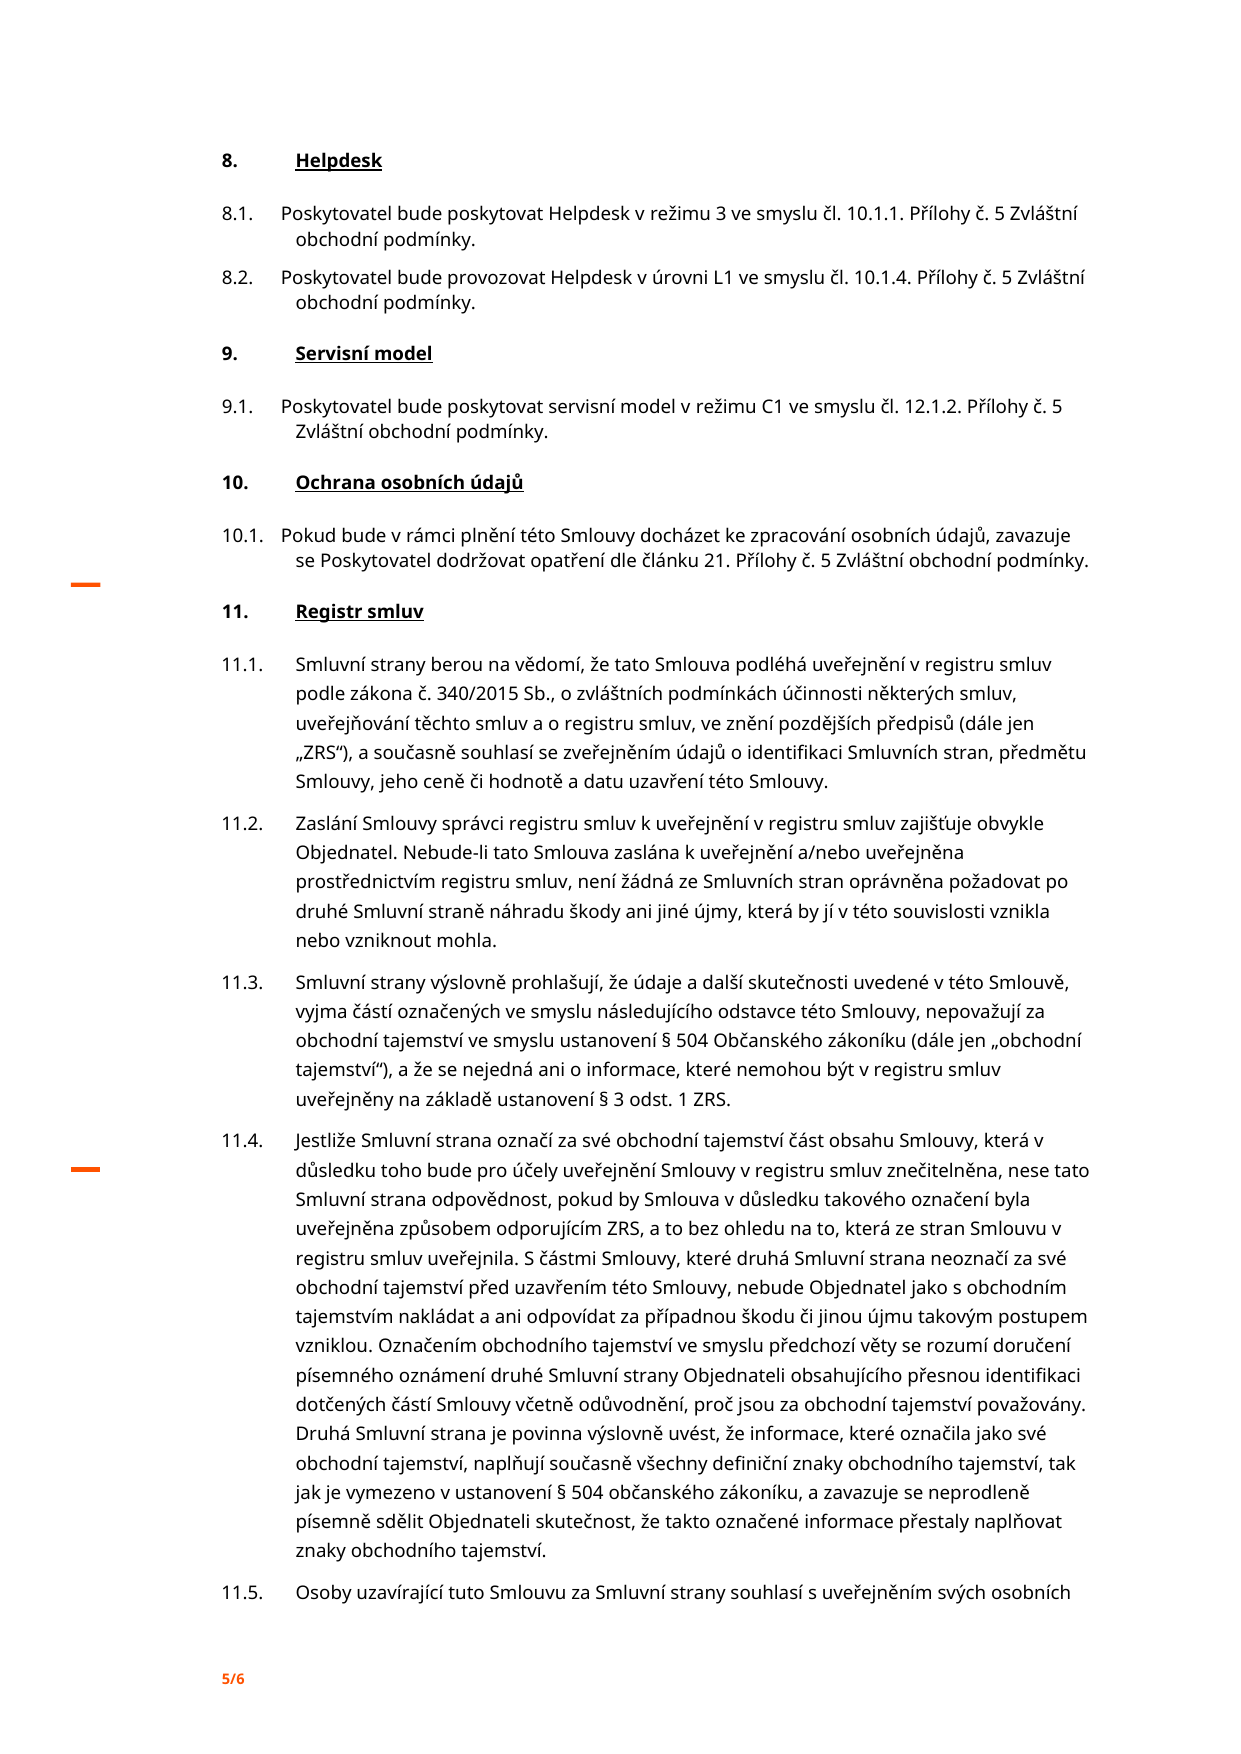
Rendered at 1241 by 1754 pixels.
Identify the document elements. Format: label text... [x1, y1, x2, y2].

subtitle Smluvní strany výslovně prohlašují, že údaje a další skutečnosti uvedené v této Smlouvě, vyjma částí označených ve smyslu následujícího odstavce této Smlouvy, nepovažují za obchodní tajemství ve smyslu ustanovení § 504 Občanského zákoníku (dále jen „obchodní tajemství“), a že se nejedná ani o informace, které nemohou být v registru smluv uveřejněny na základě ustanovení § 3 odst. 1 ZRS. [221, 969, 1093, 1112]
subtitle Smluvní strany berou na vědomí, že tato Smlouva podléhá uveřejnění v registru smluv podle zákona č. 340/2015 Sb., o zvláštních podmínkách účinnosti některých smluv, uveřejňování těchto smluv a o registru smluv, ve znění pozdějších předpisů (dále jen „ZRS“), a současně souhlasí se zveřejněním údajů o identifikaci Smluvních stran, předmětu Smlouvy, jeho ceně či hodnotě a datu uzavření této Smlouvy. [221, 651, 1093, 794]
subtitle Registr smluv [222, 598, 1093, 624]
subtitle Servisní model [222, 340, 1093, 366]
list Poskytovatel bude provozovat Helpdesk v úrovni L1 ve smyslu čl. 10.1.4. Přílohy č. 5 Zvláštní obchodní podmínky. [222, 264, 1093, 315]
subtitle Jestliže Smluvní strana označí za své obchodní tajemství část obsahu Smlouvy, která v důsledku toho bude pro účely uveřejnění Smlouvy v registru smluv znečitelněna, nese tato Smluvní strana odpovědnost, pokud by Smlouva v důsledku takového označení byla uveřejněna způsobem odporujícím ZRS, a to bez ohledu na to, která ze stran Smlouvu v registru smluv uveřejnila. S částmi Smlouvy, které druhá Smluvní strana neoznačí za své obchodní tajemství před uzavřením této Smlouvy, nebude Objednatel jako s obchodním tajemstvím nakládat a ani odpovídat za případnou škodu či jinou újmu takovým postupem vzniklou. Označením obchodního tajemství ve smyslu předchozí věty se rozumí doručení písemného oznámení druhé Smluvní strany Objednateli obsahujícího přesnou identifikaci dotčených částí Smlouvy včetně odůvodnění, proč jsou za obchodní tajemství považovány. Druhá Smluvní strana je povinna výslovně uvést, že informace, které označila jako své obchodní tajemství, naplňují současně všechny definiční znaky obchodního tajemství, tak jak je vymezeno v ustanovení § 504 občanského zákoníku, a zavazuje se neprodleně písemně sdělit Objednateli skutečnost, že takto označené informace přestaly naplňovat znaky obchodního tajemství. [221, 1128, 1093, 1563]
list Poskytovatel bude poskytovat servisní model v režimu C1 ve smyslu čl. 12.1.2. Přílohy č. 5 Zvláštní obchodní podmínky. [222, 393, 1093, 444]
list Poskytovatel bude poskytovat Helpdesk v režimu 3 ve smyslu čl. 10.1.1. Přílohy č. 5 Zvláštní obchodní podmínky. [222, 201, 1093, 252]
subtitle Zaslání Smlouvy správci registru smluv k uveřejnění v registru smluv zajišťuje obvykle Objednatel. Nebude-li tato Smlouva zaslána k uveřejnění a/nebo uveřejněna prostřednictvím registru smluv, není žádná ze Smluvních stran oprávněna požadovat po druhé Smluvní straně náhradu škody ani jiné újmy, která by jí v této souvislosti vznikla nebo vzniknout mohla. [221, 810, 1093, 953]
list Pokud bude v rámci plnění této Smlouvy docházet ke zpracování osobních údajů, zavazuje se Poskytovatel dodržovat opatření dle článku 21. Přílohy č. 5 Zvláštní obchodní podmínky. [222, 522, 1093, 573]
subtitle Ochrana osobních údajů [222, 469, 1093, 495]
subtitle Helpdesk [222, 147, 1093, 173]
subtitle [221, 1579, 1093, 1605]
